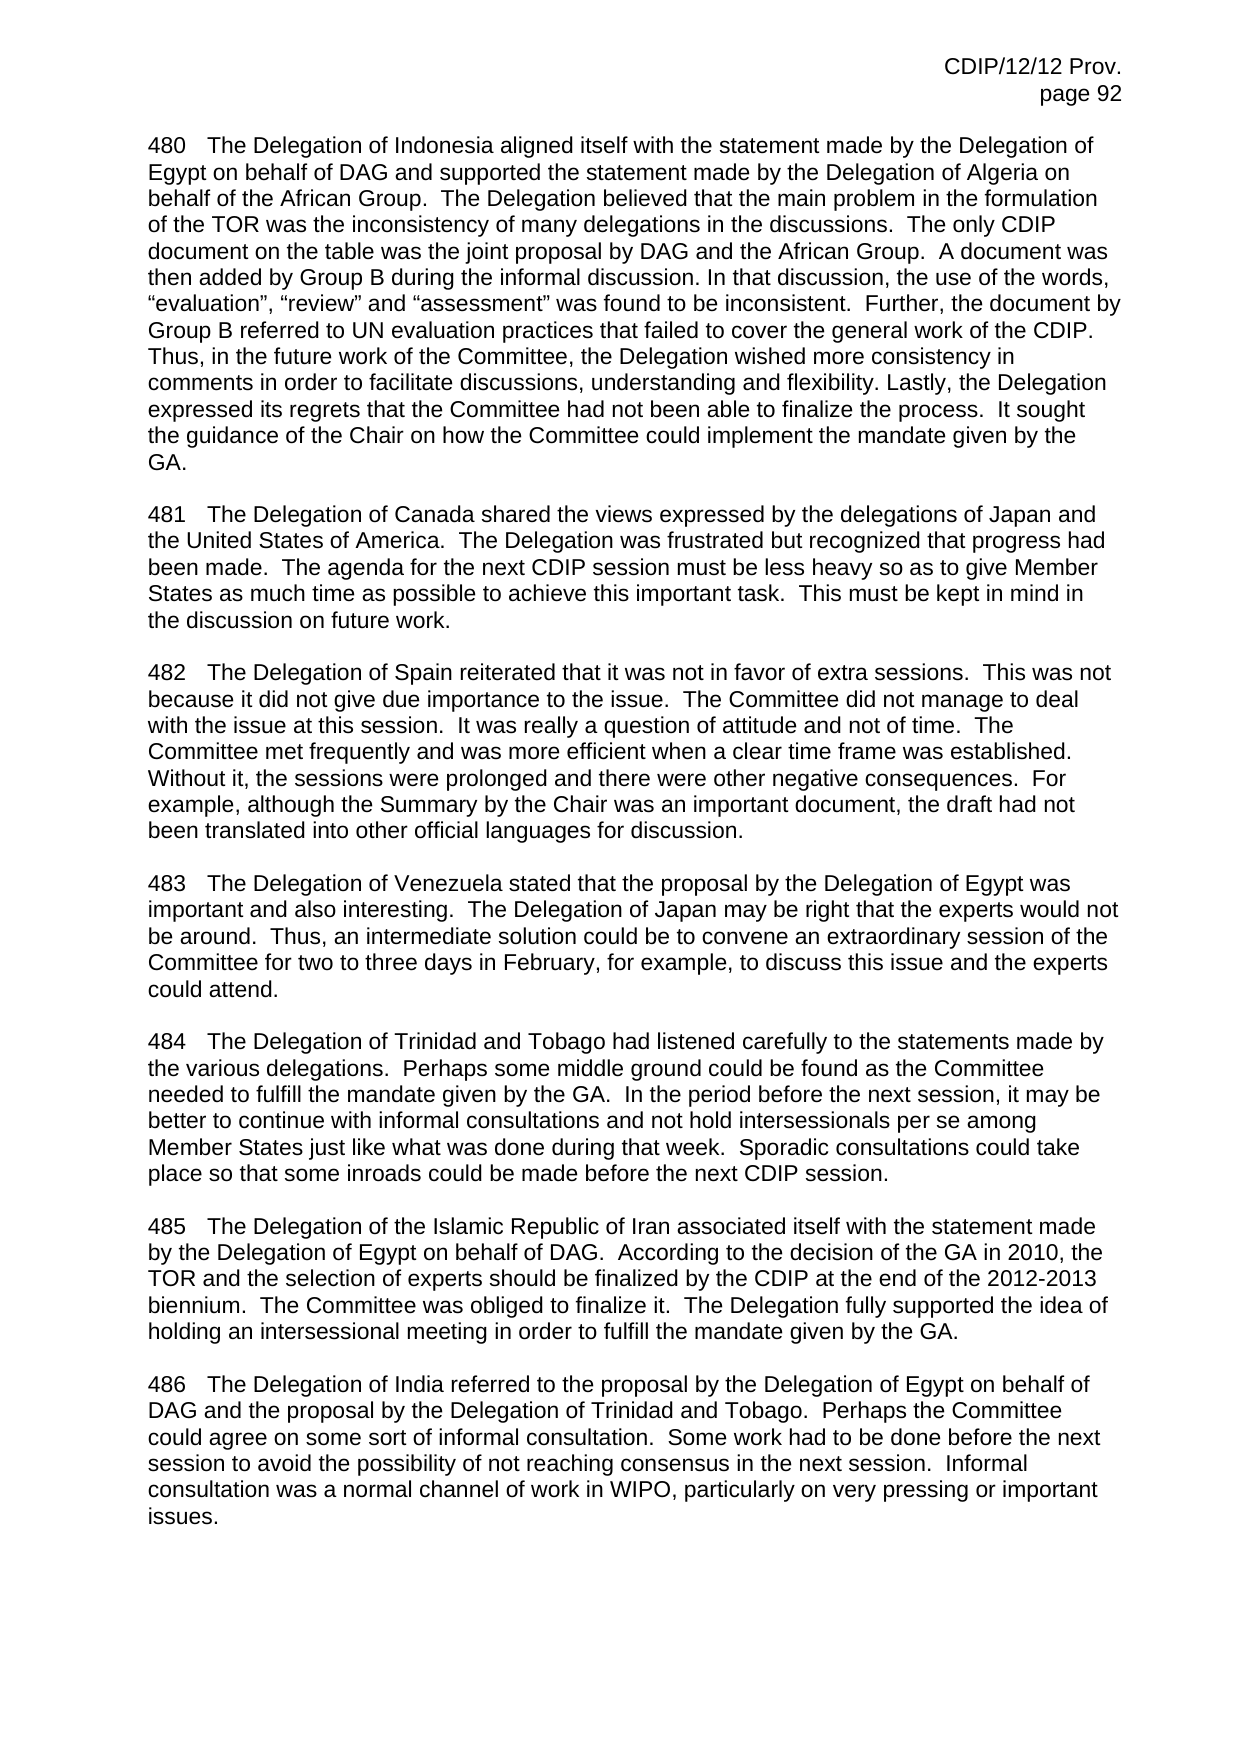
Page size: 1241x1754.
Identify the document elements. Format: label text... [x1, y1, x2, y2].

text The Delegation of the Islamic Republic of Iran associated itself with the statement made by the Delegation of Egypt on behalf of DAG. According to the decision of the GA in 2010, the TOR and the selection of experts should be finalized by the CDIP at the end of the 2012-2013 biennium. The Committee was obliged to finalize it. The Delegation fully supported the idea of holding an intersessional meeting in order to fulfill the mandate given by the GA. [148, 1213, 1122, 1344]
text The Delegation of Trinidad and Tobago had listened carefully to the statements made by the various delegations. Perhaps some middle ground could be found as the Committee needed to fulfill the mandate given by the GA. In the period before the next session, it may be better to continue with informal consultations and not hold intersessionals per se among Member States just like what was done during that week. Sporadic consultations could take place so that some inroads could be made before the next CDIP session. [148, 1028, 1122, 1186]
text The Delegation of Venezuela stated that the proposal by the Delegation of Egypt was important and also interesting. The Delegation of Japan may be right that the experts would not be around. Thus, an intermediate solution could be to convene an extraordinary session of the Committee for two to three days in February, for example, to discuss this issue and the experts could attend. [148, 870, 1122, 1002]
text The Delegation of Spain reiterated that it was not in favor of extra sessions. This was not because it did not give due importance to the issue. The Committee did not manage to deal with the issue at this session. It was really a question of attitude and not of time. The Committee met frequently and was more efficient when a clear time frame was established. Without it, the sessions were prolonged and there were other negative consequences. For example, although the Summary by the Chair was an important document, the draft had not been translated into other official languages for discussion. [148, 659, 1122, 844]
text The Delegation of Canada shared the views expressed by the delegations of Japan and the United States of America. The Delegation was frustrated but recognized that progress had been made. The agenda for the next CDIP session must be less heavy so as to give Member States as much time as possible to achieve this important task. This must be kept in mind in the discussion on future work. [148, 501, 1122, 633]
text The Delegation of Indonesia aligned itself with the statement made by the Delegation of Egypt on behalf of DAG and supported the statement made by the Delegation of Algeria on behalf of the African Group. The Delegation believed that the main problem in the formulation of the TOR was the inconsistency of many delegations in the discussions. The only CDIP document on the table was the joint proposal by DAG and the African Group. A document was then added by Group B during the informal discussion. In that discussion, the use of the words, “evaluation”, “review” and “assessment” was found to be inconsistent. Further, the document by Group B referred to UN evaluation practices that failed to cover the general work of the CDIP. Thus, in the future work of the Committee, the Delegation wished more consistency in comments in order to facilitate discussions, understanding and flexibility. Lastly, the Delegation expressed its regrets that the Committee had not been able to finalize the process. It sought the guidance of the Chair on how the Committee could implement the mandate given by the GA. [148, 132, 1122, 475]
text The Delegation of India referred to the proposal by the Delegation of Egypt on behalf of DAG and the proposal by the Delegation of Trinidad and Tobago. Perhaps the Committee could agree on some sort of informal consultation. Some work had to be done before the next session to avoid the possibility of not reaching consensus in the next session. Informal consultation was a normal channel of work in WIPO, particularly on very pressing or important issues. [148, 1371, 1122, 1529]
